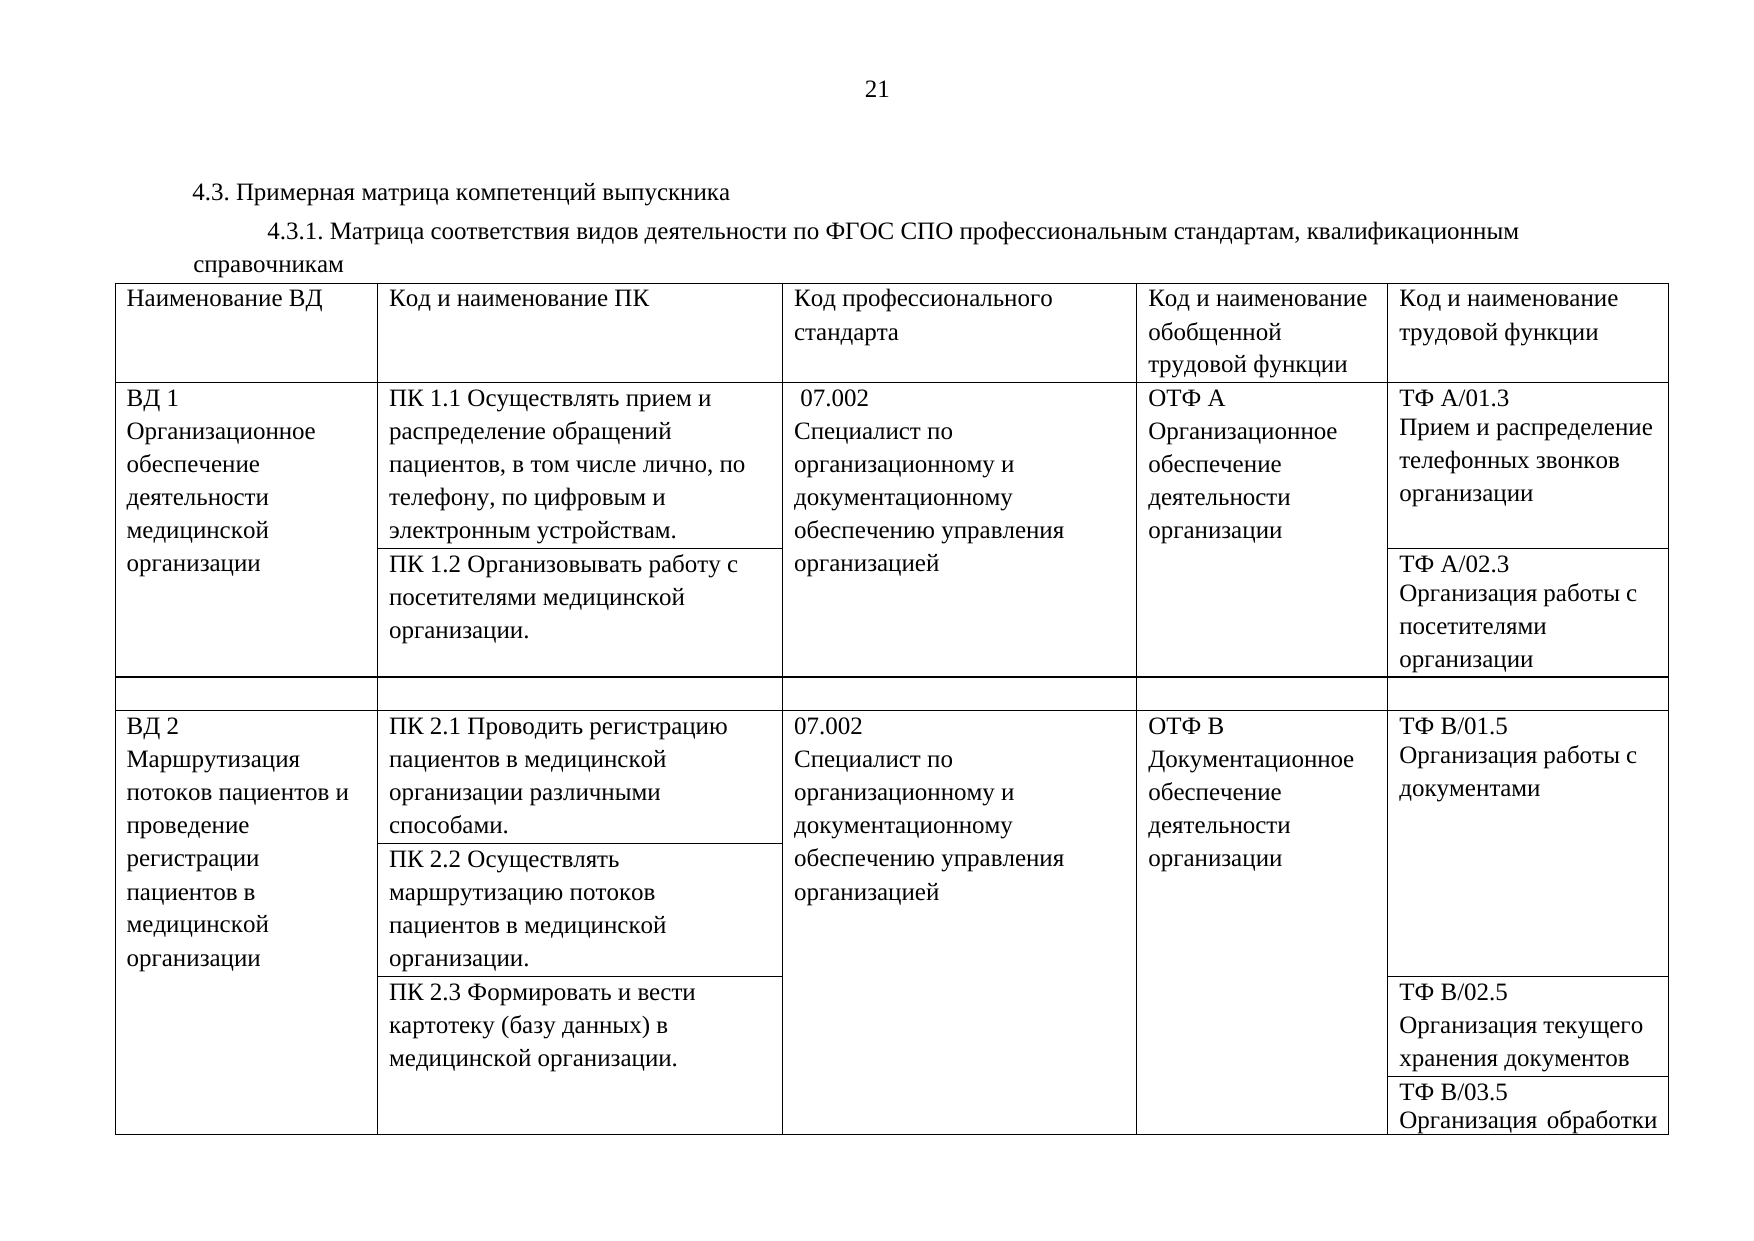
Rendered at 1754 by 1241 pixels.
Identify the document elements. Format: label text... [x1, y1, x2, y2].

table_cell ТФ В/01.5 Организация работы с документами [1388, 711, 1668, 976]
table_cell [1137, 678, 1387, 710]
table_header Наименование ВД [116, 284, 377, 382]
table_header Код и наименование трудовой функции [1388, 284, 1668, 382]
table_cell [1388, 1077, 1668, 1134]
table_cell [1388, 678, 1668, 710]
table_header Код и наименование ПК [378, 284, 782, 382]
table_cell ОТФ А Организационное обеспечение деятельности организации [1137, 383, 1387, 676]
table_cell 07.002 Специалист по организационному и документационному обеспечению управления организацией [783, 711, 1136, 1134]
table_cell ТФ А/01.3 Прием и распределение телефонных звонков организации [1388, 383, 1668, 548]
text 4.3. Примерная матрица компетенций выпускника [118, 177, 1636, 206]
table_cell ВД 2 Маршрутизация потоков пациентов и проведение регистрации пациентов в медицинской организации [116, 711, 377, 1134]
table_cell [378, 678, 782, 710]
text 4.3.1. Матрица соответствия видов деятельности по ФГОС СПО профессиональным стандартам, квалификационным справочникам [193, 216, 1636, 278]
table_cell ПК 2.1 Проводить регистрацию пациентов в медицинской организации различными способами. [378, 711, 782, 843]
table_cell ТФ А/02.3 Организация работы с посетителями организации [1388, 549, 1668, 676]
table_cell ПК 2.2 Осуществлять маршрутизацию потоков пациентов в медицинской организации. [378, 844, 782, 976]
table_cell ОТФ В Документационное обеспечение деятельности организации [1137, 711, 1387, 1134]
table_header Код и наименование обобщенной трудовой функции [1137, 284, 1387, 382]
table_cell ТФ В/02.5 Организация текущего хранения документов [1388, 977, 1668, 1076]
table_header Код профессионального стандарта [783, 284, 1136, 382]
table_cell ПК 1.1 Осуществлять прием и распределение обращений пациентов, в том числе лично, по телефону, по цифровым и электронным устройствам. [378, 383, 782, 548]
table_cell ПК 2.3 Формировать и вести картотеку (базу данных) в медицинской организации. [378, 977, 782, 1134]
table_cell ПК 1.2 Организовывать работу с посетителями медицинской организации. [378, 549, 782, 676]
table_cell [116, 678, 377, 710]
table_cell [783, 678, 1136, 710]
table_cell ВД 1 Организационное обеспечение деятельности медицинской организации [116, 383, 377, 676]
table_cell 07.002 Специалист по организационному и документационному обеспечению управления организацией [783, 383, 1136, 676]
